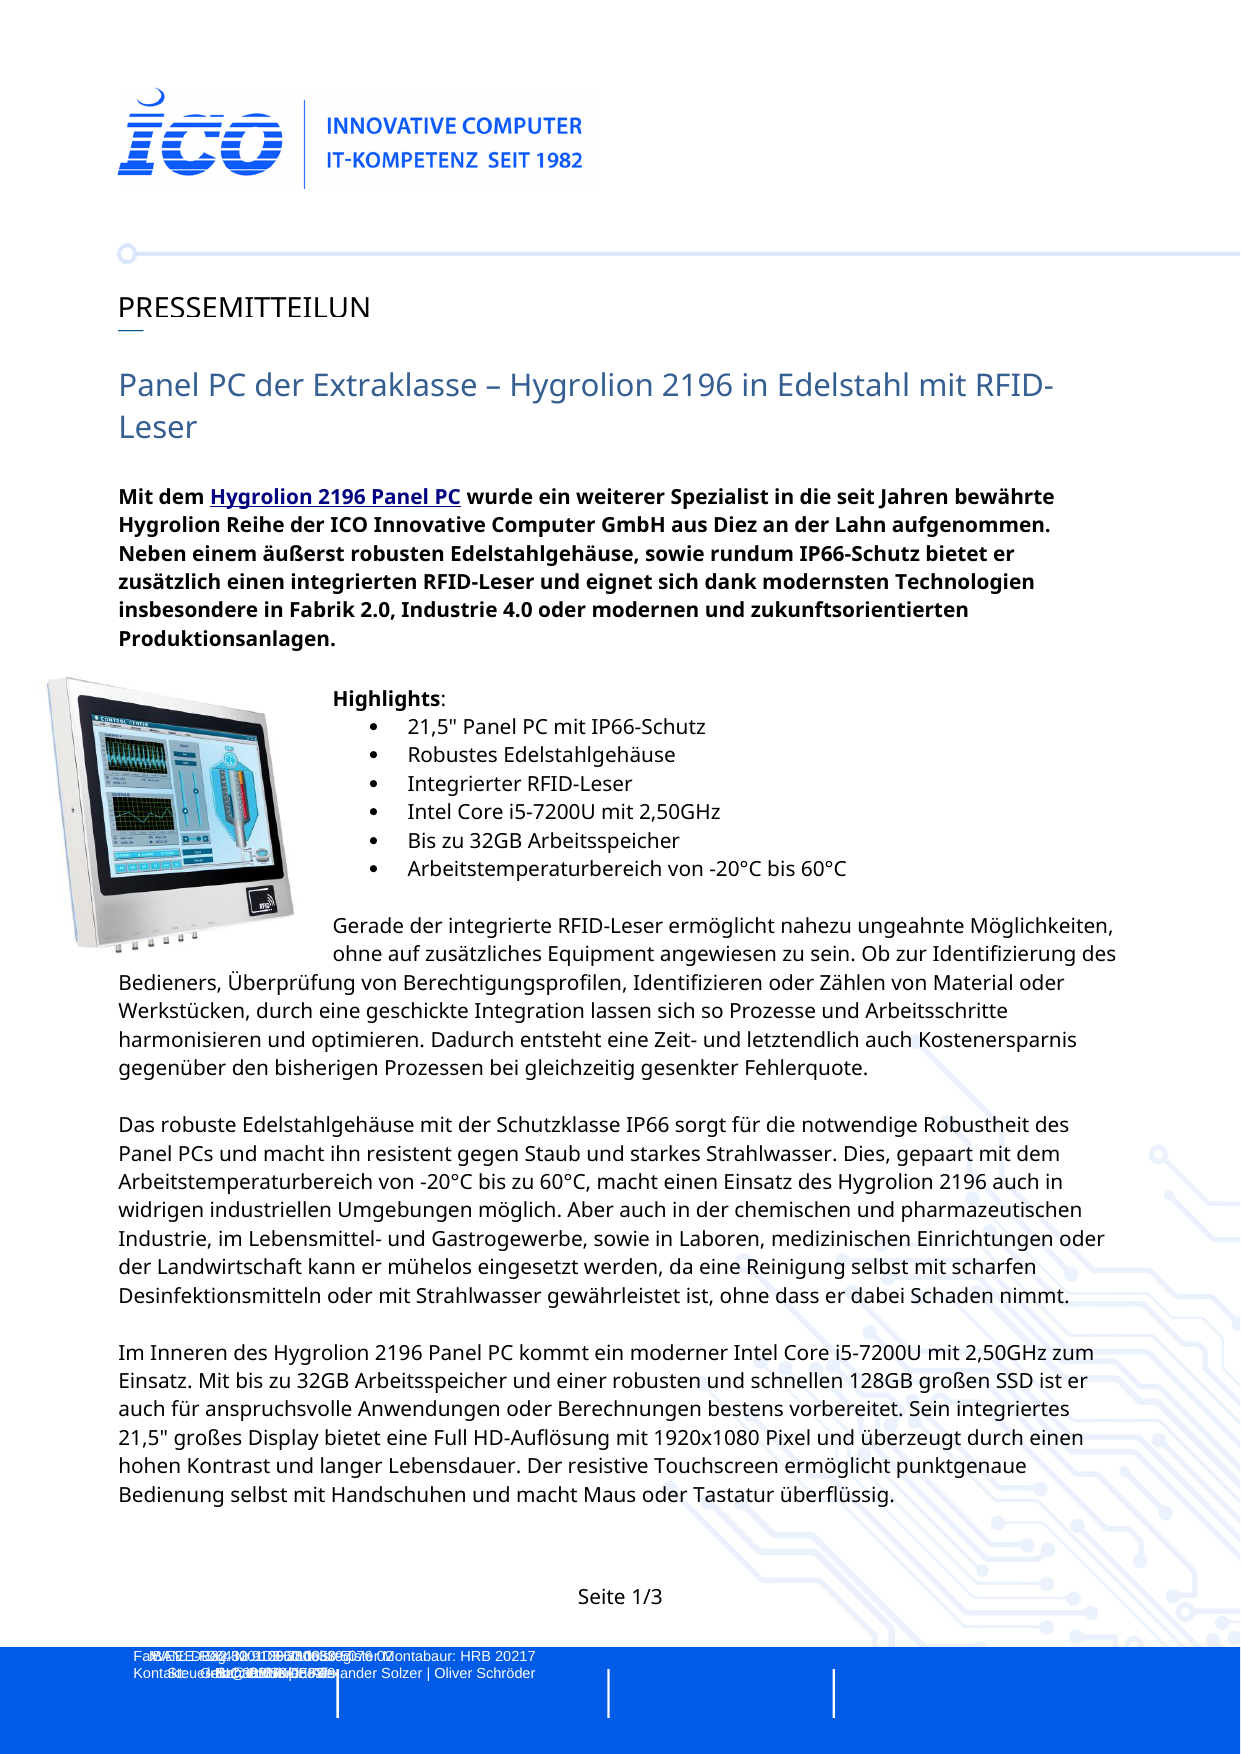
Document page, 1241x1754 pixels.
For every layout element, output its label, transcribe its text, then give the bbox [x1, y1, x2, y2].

text Highlights: [314, 684, 1122, 712]
list Intel Core i5-7200U mit 2,50GHz [314, 797, 1122, 826]
list Integrierter RFID-Leser [314, 769, 1122, 797]
list Bis zu 32GB Arbeitsspeicher [314, 826, 1122, 854]
text Gerade der integrierte RFID-Leser ermöglicht nahezu ungeahnte Möglichkeiten, ohne auf zusätzliches Equipment angewiesen zu sein. Ob zur Identifizierung des Bedieners, Überprüfung von Berechtigungsprofilen, Identifizieren oder Zählen von Material oder Werkstücken, durch eine geschickte Integration lassen sich so Prozesse und Arbeitsschritte harmonisieren und optimieren. Dadurch entsteht eine Zeit- und letztendlich auch Kostenersparnis gegenüber den bisherigen Prozessen bei gleichzeitig gesenkter Fehlerquote. [118, 911, 1122, 1082]
picture [0, 1033, 1241, 1754]
text Im Inneren des Hygrolion 2196 Panel PC kommt ein moderner Intel Core i5-7200U mit 2,50GHz zum Einsatz. Mit bis zu 32GB Arbeitsspeicher und einer robusten und schnellen 128GB großen SSD ist er auch für anspruchsvolle Anwendungen oder Berechnungen bestens vorbereitet. Sein integriertes 21,5" großes Display bietet eine Full HD-Auflösung mit 1920x1080 Pixel und überzeugt durch einen hohen Kontrast und langer Lebensdauer. Der resistive Touchscreen ermöglicht punktgenaue Bedienung selbst mit Handschuhen und macht Maus oder Tastatur überflüssig. [118, 1338, 1122, 1508]
list Arbeitstemperaturbereich von -20°C bis 60°C [314, 854, 1122, 883]
picture [26, 669, 314, 958]
picture [117, 87, 601, 190]
text Panel PC der Extraklasse – Hygrolion 2196 in Edelstahl mit RFID- Leser [118, 362, 1122, 448]
text Das robuste Edelstahlgehäuse mit der Schutzklasse IP66 sorgt für die notwendige Robustheit des Panel PCs und macht ihn resistent gegen Staub und starkes Strahlwasser. Dies, gepaart mit dem Arbeitstemperaturbereich von -20°C bis zu 60°C, macht einen Einsatz des Hygrolion 2196 auch in widrigen industriellen Umgebungen möglich. Aber auch in der chemischen und pharmazeutischen Industrie, im Lebensmittel- und Gastrogewerbe, sowie in Laboren, medizinischen Einrichtungen oder der Landwirtschaft kann er mühelos eingesetzt werden, da eine Reinigung selbst mit scharfen Desinfektionsmitteln oder mit Strahlwasser gewährleistet ist, ohne dass er dabei Schaden nimmt. [118, 1110, 1122, 1309]
list Robustes Edelstahlgehäuse [314, 741, 1122, 769]
text Mit dem Hygrolion 2196 Panel PC wurde ein weiterer Spezialist in die seit Jahren bewährte Hygrolion Reihe der ICO Innovative Computer GmbH aus Diez an der Lahn aufgenommen. Neben einem äußerst robusten Edelstahlgehäuse, sowie rundum IP66-Schutz bietet er zusätzlich einen integrierten RFID-Leser und eignet sich dank modernsten Technologien insbesondere in Fabrik 2.0, Industrie 4.0 oder modernen und zukunftsorientierten Produktionsanlagen. [118, 482, 1122, 652]
list 21,5" Panel PC mit IP66-Schutz [314, 712, 1122, 741]
picture [111, 243, 1241, 264]
